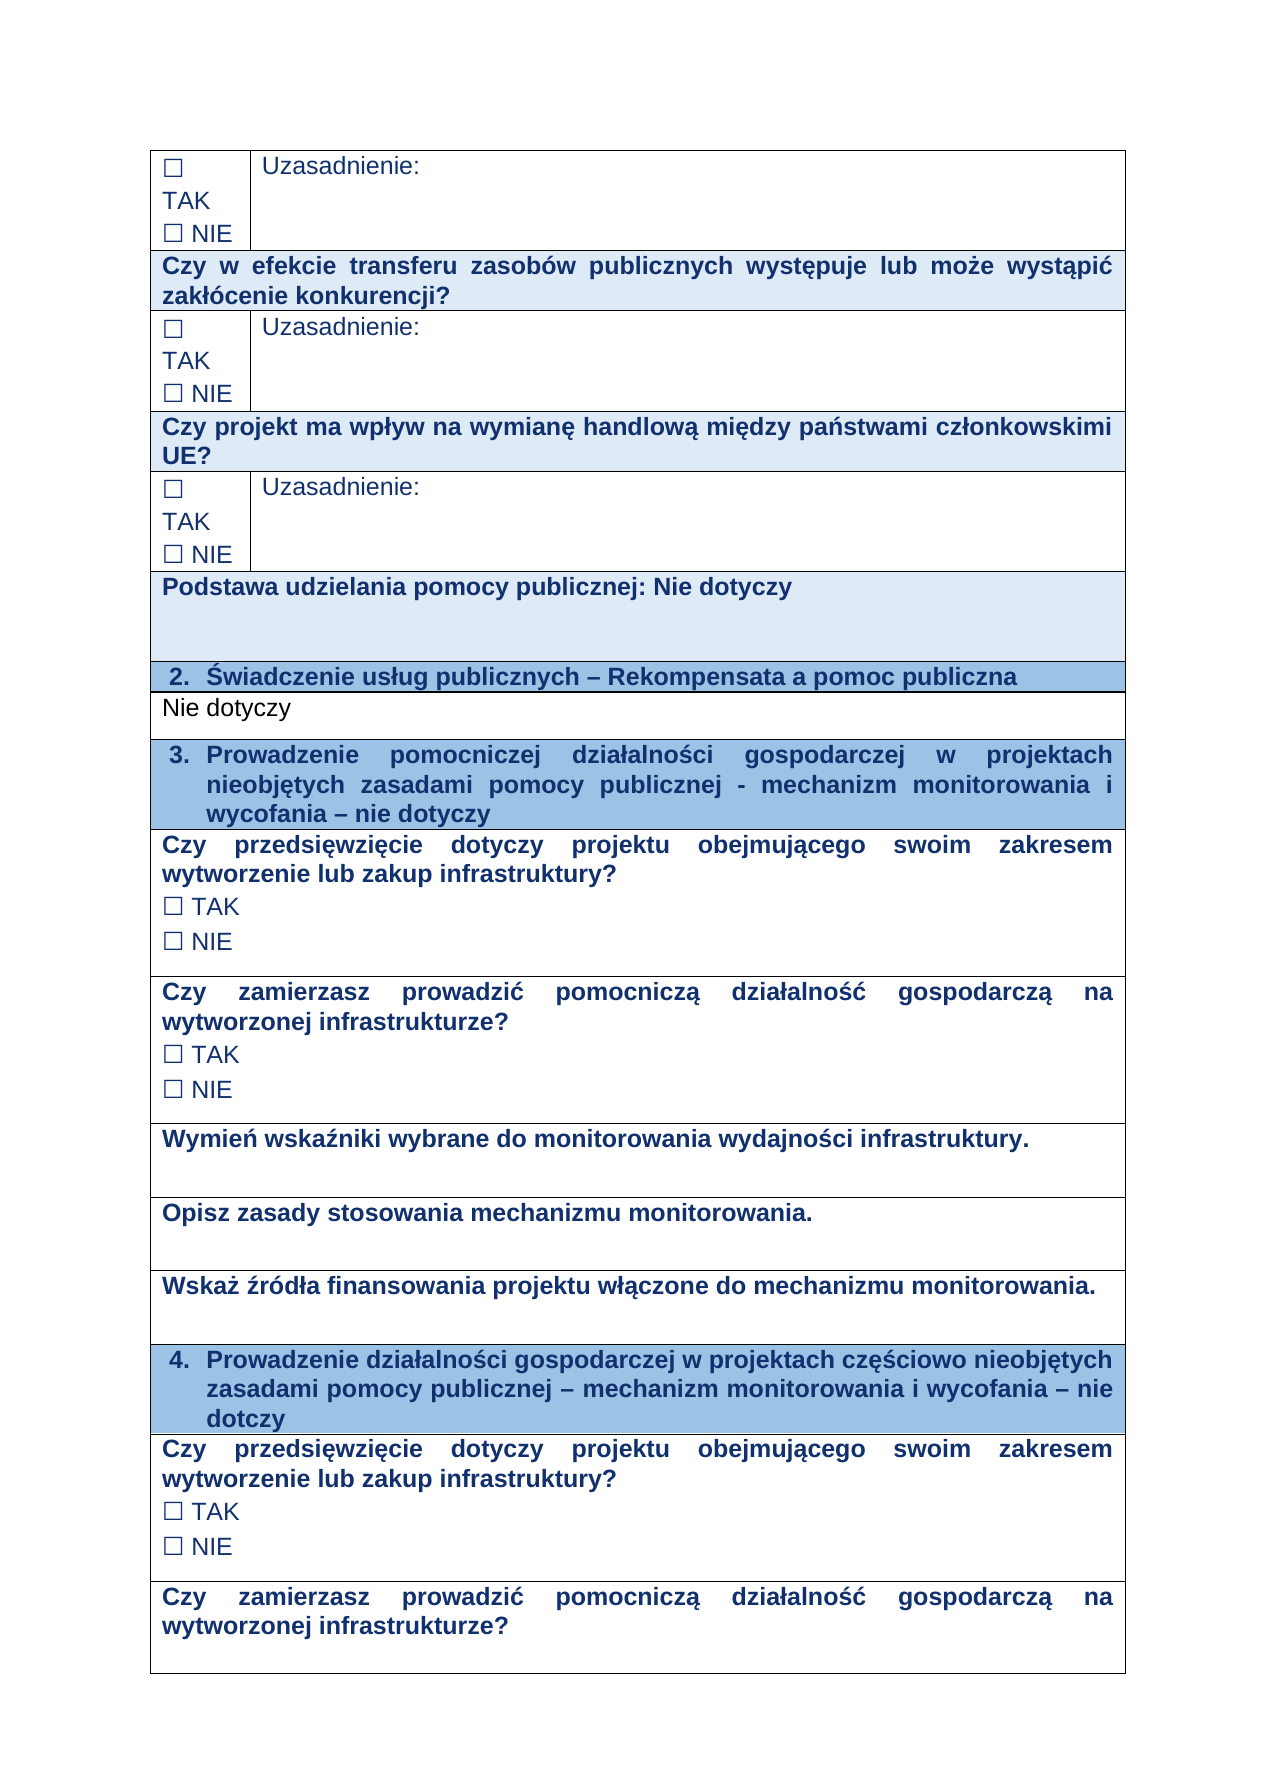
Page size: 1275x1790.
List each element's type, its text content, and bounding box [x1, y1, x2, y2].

table_cell Opisz zasady stosowania mechanizmu monitorowania. [151, 1198, 1125, 1270]
table_cell Czy przedsięwzięcie dotyczy projektu obejmującego swoim zakresem wytworzenie lub zakup infrastruktury? ☐ TAK ☐ NIE [151, 830, 1125, 976]
table_cell Prowadzenie działalności gospodarczej w projektach częściowo nieobjętych zasadami pomocy publicznej – mechanizm monitorowania i wycofania – nie dotczy [151, 1345, 1125, 1433]
table_cell Podstawa udzielania pomocy publicznej: Nie dotyczy [151, 572, 1125, 661]
table_cell Świadczenie usług publicznych – Rekompensata a pomoc publiczna [151, 662, 1125, 691]
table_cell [151, 1582, 1125, 1673]
table_cell Nie dotyczy [151, 693, 1125, 739]
table_cell Czy przedsięwzięcie dotyczy projektu obejmującego swoim zakresem wytworzenie lub zakup infrastruktury? ☐ TAK ☐ NIE [151, 1435, 1125, 1581]
table_cell Prowadzenie pomocniczej działalności gospodarczej w projektach nieobjętych zasadami pomocy publicznej - mechanizm monitorowania i wycofania – nie dotyczy [151, 740, 1125, 829]
table_cell Czy zamierzasz prowadzić pomocniczą działalność gospodarczą na wytworzonej infrastrukturze? ☐ TAK ☐ NIE [151, 977, 1125, 1123]
table_cell ☐ TAK ☐ NIE [151, 151, 250, 250]
table_cell Uzasadnienie: [251, 311, 1125, 411]
table_cell Wskaż źródła finansowania projektu włączone do mechanizmu monitorowania. [151, 1271, 1125, 1344]
table_cell Czy projekt ma wpływ na wymianę handlową między państwami członkowskimi UE? [151, 412, 1125, 471]
table_cell Wymień wskaźniki wybrane do monitorowania wydajności infrastruktury. [151, 1124, 1125, 1197]
table_cell Czy w efekcie transferu zasobów publicznych występuje lub może wystąpić zakłócenie konkurencji? [151, 251, 1125, 310]
table_cell ☐ TAK ☐ NIE [151, 472, 250, 571]
table_cell Uzasadnienie: [251, 472, 1125, 571]
table_cell Uzasadnienie: [251, 151, 1125, 250]
table_cell ☐ TAK ☐ NIE [151, 311, 250, 411]
